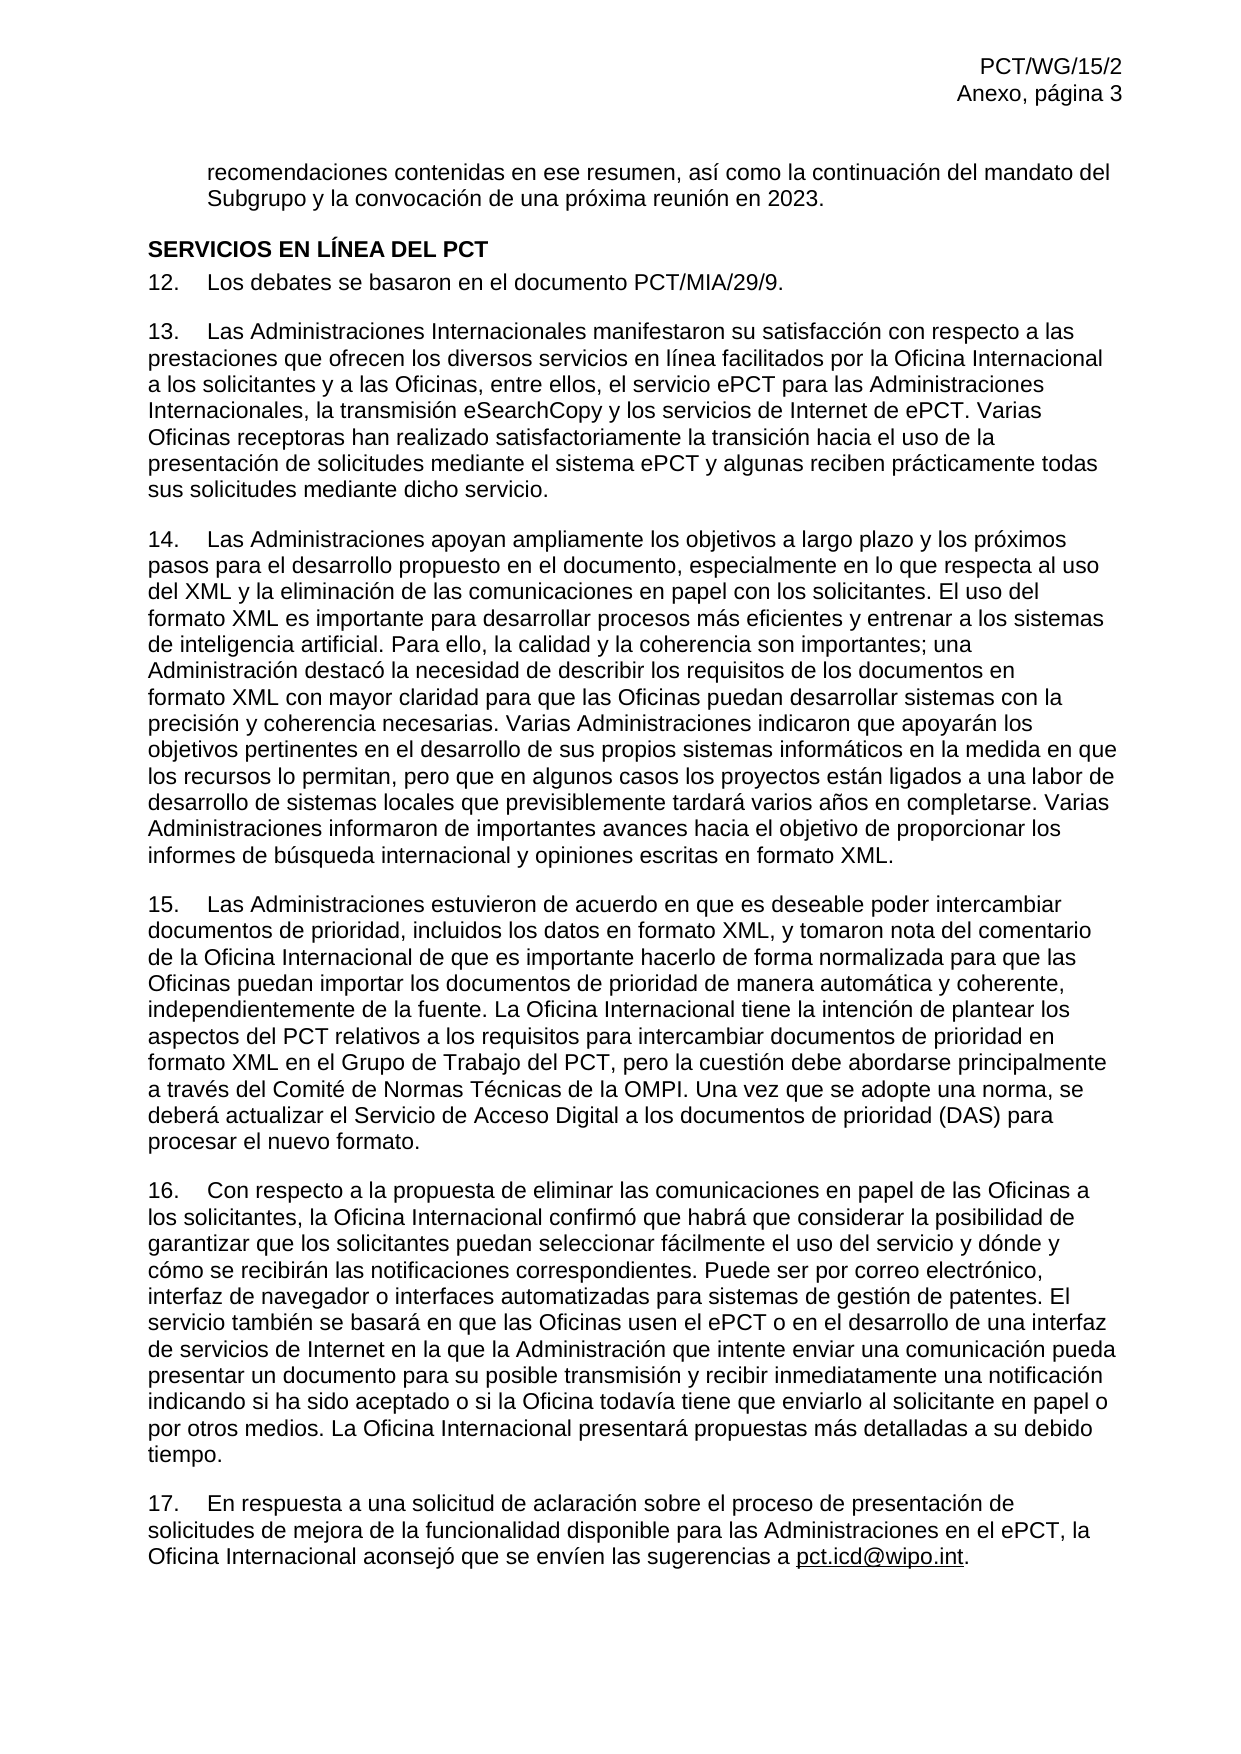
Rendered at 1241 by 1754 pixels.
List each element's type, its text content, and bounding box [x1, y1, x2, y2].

subtitle Servicios en línea del PCT [148, 236, 1122, 263]
text En respuesta a una solicitud de aclaración sobre el proceso de presentación de solicitudes de mejora de la funcionalidad disponible para las Administraciones en el ePCT, la Oficina Internacional aconsejó que se envíen las sugerencias a pct.icd@wipo.int. [148, 1490, 1122, 1569]
text Las Administraciones apoyan ampliamente los objetivos a largo plazo y los próximos pasos para el desarrollo propuesto en el documento, especialmente en lo que respecta al uso del XML y la eliminación de las comunicaciones en papel con los solicitantes. El uso del formato XML es importante para desarrollar procesos más eficientes y entrenar a los sistemas de inteligencia artificial. Para ello, la calidad y la coherencia son importantes; una Administración destacó la necesidad de describir los requisitos de los documentos en formato XML con mayor claridad para que las Oficinas puedan desarrollar sistemas con la precisión y coherencia necesarias. Varias Administraciones indicaron que apoyarán los objetivos pertinentes en el desarrollo de sus propios sistemas informáticos en la medida en que los recursos lo permitan, pero que en algunos casos los proyectos están ligados a una labor de desarrollo de sistemas locales que previsiblemente tardará varios años en completarse. Varias Administraciones informaron de importantes avances hacia el objetivo de proporcionar los informes de búsqueda internacional y opiniones escritas en formato XML. [148, 526, 1122, 868]
text Los debates se basaron en el documento PCT/MIA/29/9. [148, 269, 1122, 295]
text Con respecto a la propuesta de eliminar las comunicaciones en papel de las Oficinas a los solicitantes, la Oficina Internacional confirmó que habrá que considerar la posibilidad de garantizar que los solicitantes puedan seleccionar fácilmente el uso del servicio y dónde y cómo se recibirán las notificaciones correspondientes. Puede ser por correo electrónico, interfaz de navegador o interfaces automatizadas para sistemas de gestión de patentes. El servicio también se basará en que las Oficinas usen el ePCT o en el desarrollo de una interfaz de servicios de Internet en la que la Administración que intente enviar una comunicación pueda presentar un documento para su posible transmisión y recibir inmediatamente una notificación indicando si ha sido aceptado o si la Oficina todavía tiene que enviarlo al solicitante en papel o por otros medios. La Oficina Internacional presentará propuestas más detalladas a su debido tiempo. [148, 1177, 1122, 1467]
text Las Administraciones estuvieron de acuerdo en que es deseable poder intercambiar documentos de prioridad, incluidos los datos en formato XML, y tomaron nota del comentario de la Oficina Internacional de que es importante hacerlo de forma normalizada para que las Oficinas puedan importar los documentos de prioridad de manera automática y coherente, independientemente de la fuente. La Oficina Internacional tiene la intención de plantear los aspectos del PCT relativos a los requisitos para intercambiar documentos de prioridad en formato XML en el Grupo de Trabajo del PCT, pero la cuestión debe abordarse principalmente a través del Comité de Normas Técnicas de la OMPI. Una vez que se adopte una norma, se deberá actualizar el Servicio de Acceso Digital a los documentos de prioridad (DAS) para procesar el nuevo formato. [148, 891, 1122, 1154]
text Las Administraciones Internacionales manifestaron su satisfacción con respecto a las prestaciones que ofrecen los diversos servicios en línea facilitados por la Oficina Internacional a los solicitantes y a las Oficinas, entre ellos, el servicio ePCT para las Administraciones Internacionales, la transmisión eSearchCopy y los servicios de Internet de ePCT. Varias Oficinas receptoras han realizado satisfactoriamente la transición hacia el uso de la presentación de solicitudes mediante el sistema ePCT y algunas reciben prácticamente todas sus solicitudes mediante dicho servicio. [148, 318, 1122, 503]
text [207, 158, 1122, 211]
